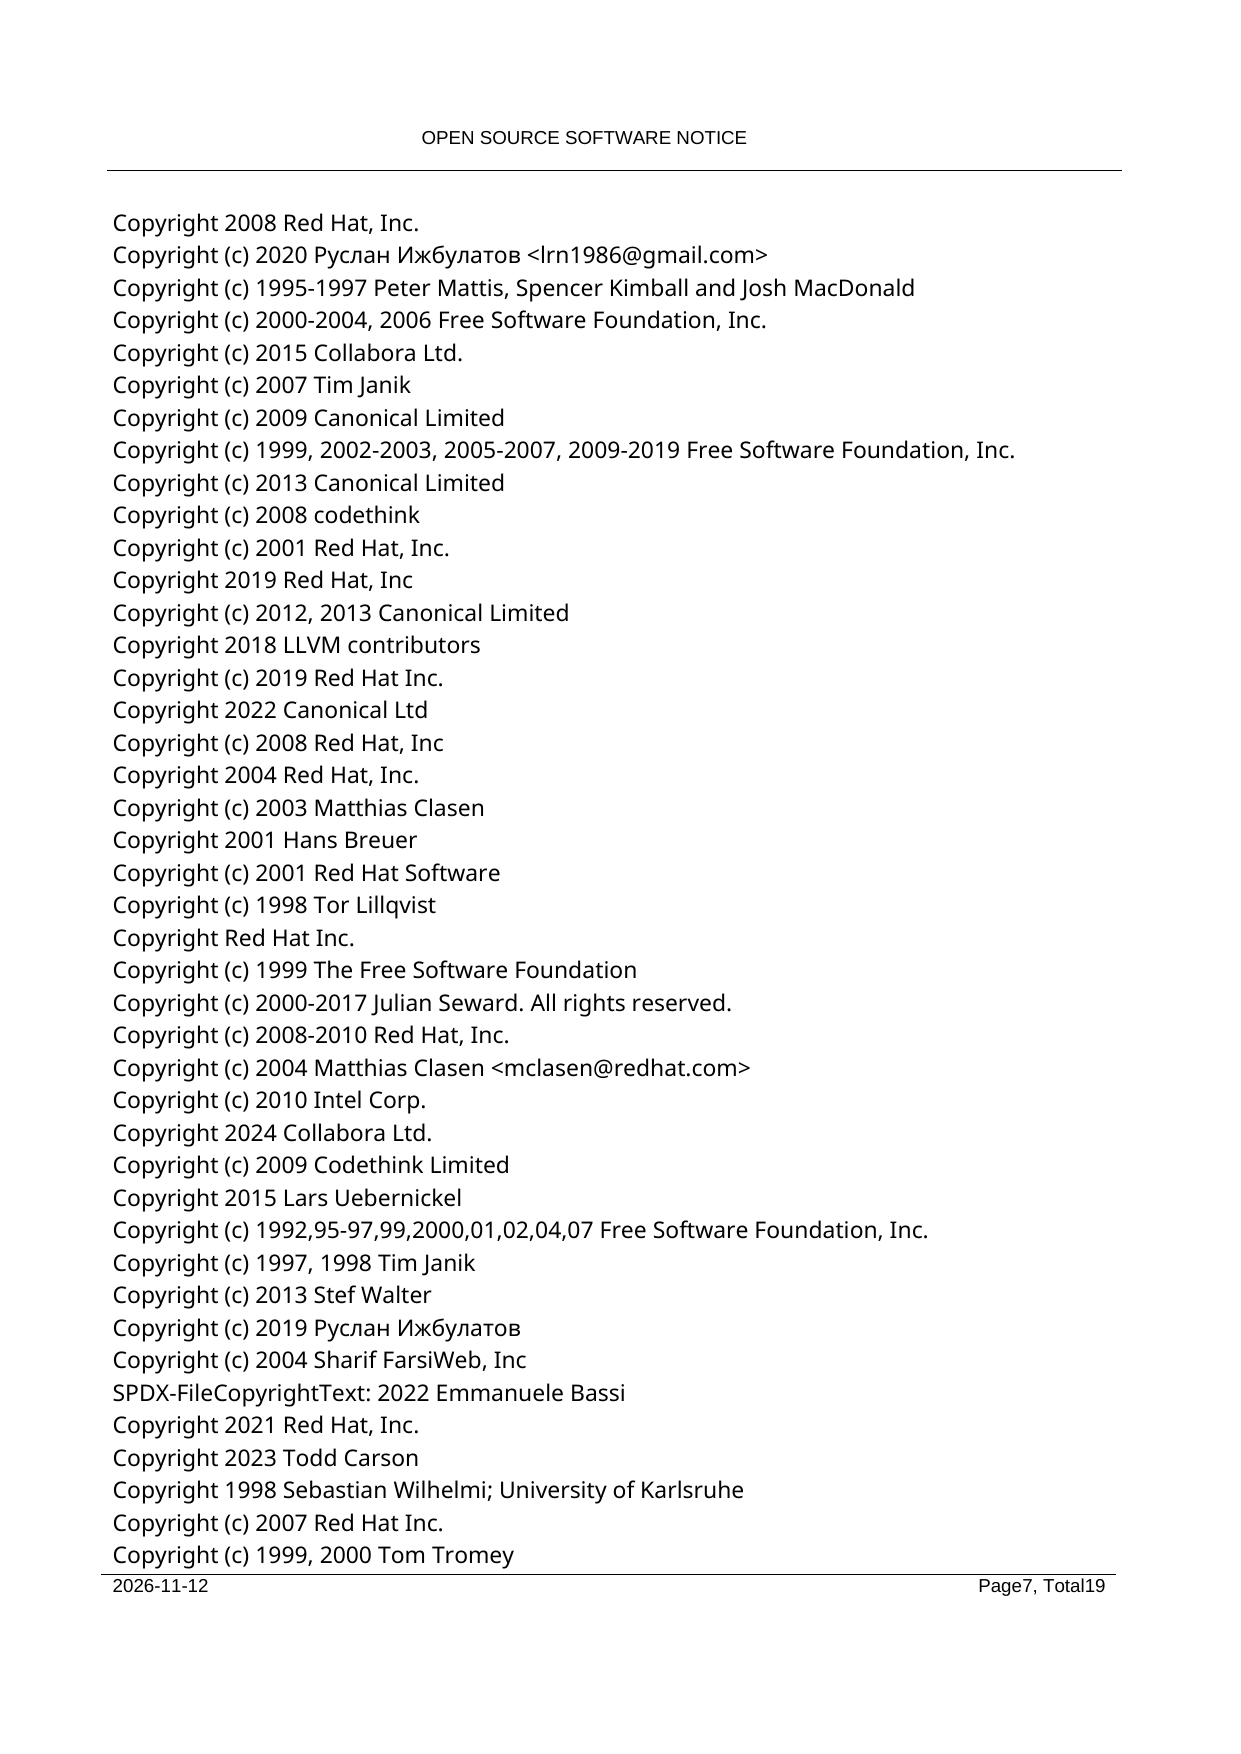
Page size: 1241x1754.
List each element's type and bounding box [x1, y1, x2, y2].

text [112, 206, 1128, 1571]
